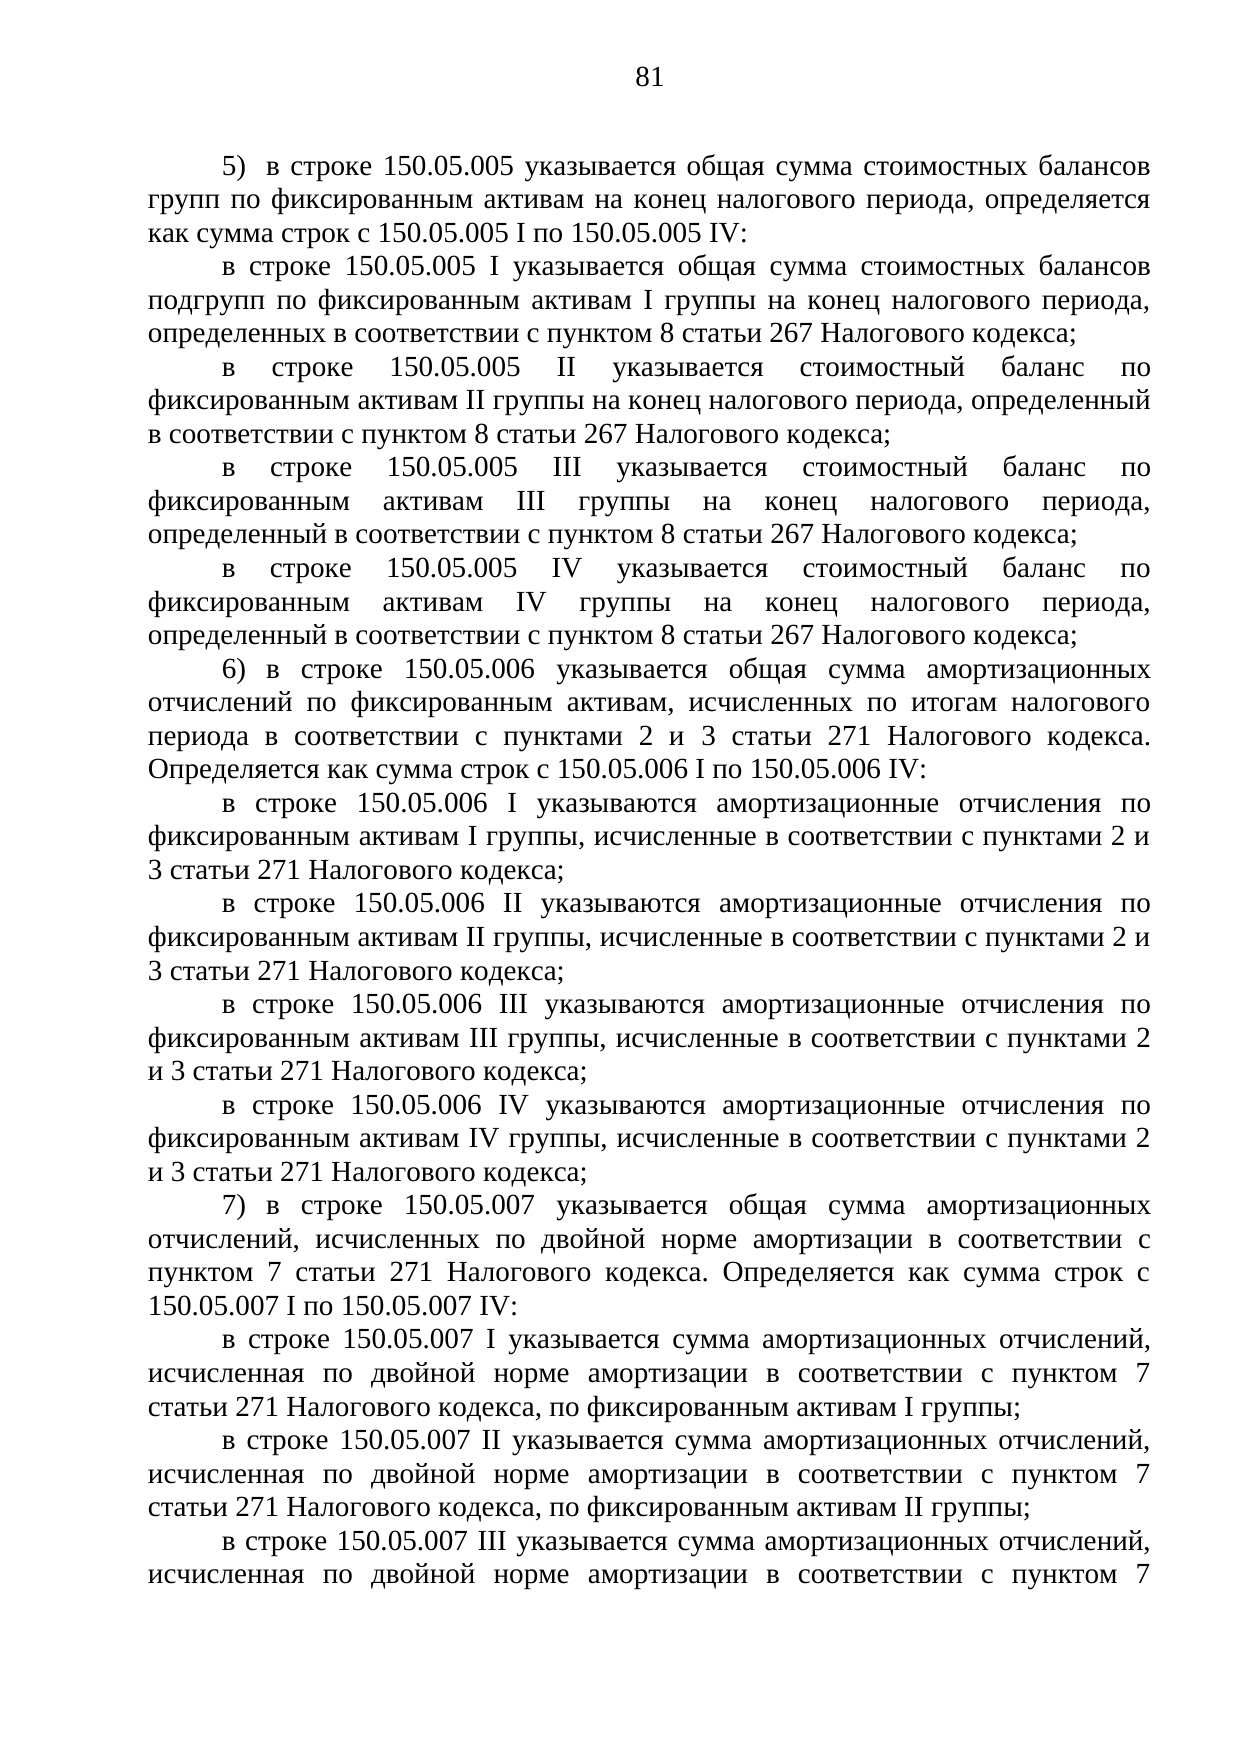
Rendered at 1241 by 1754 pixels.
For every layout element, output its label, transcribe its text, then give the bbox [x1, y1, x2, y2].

text в строке 150.05.005 II указывается стоимостный баланс по фиксированным активам II группы на конец налогового периода, определенный в соответствии с пунктом 8 статьи 267 Налогового кодекса; [148, 349, 1152, 449]
text в строке 150.05.005 I указывается общая сумма стоимостных балансов подгрупп по фиксированным активам I группы на конец налогового периода, определенных в соответствии с пунктом 8 статьи 267 Налогового кодекса; [148, 248, 1152, 349]
text в строке 150.05.006 IV указываются амортизационные отчисления по фиксированным активам IV группы, исчисленные в соответствии с пунктами 2 и 3 статьи 271 Налогового кодекса; [148, 1087, 1152, 1187]
text в строке 150.05.007 II указывается сумма амортизационных отчислений, исчисленная по двойной норме амортизации в соответствии с пунктом 7 статьи 271 Налогового кодекса, по фиксированным активам II группы; [148, 1422, 1152, 1523]
list в строке 150.05.005 указывается общая сумма стоимостных балансов групп по фиксированным активам на конец налогового периода, определяется как сумма строк с 150.05.005 I по 150.05.005 IV: [148, 148, 1152, 248]
text в строке 150.05.005 III указывается стоимостный баланс по фиксированным активам III группы на конец налогового периода, определенный в соответствии с пунктом 8 статьи 267 Налогового кодекса; [148, 449, 1152, 550]
text в строке 150.05.006 II указываются амортизационные отчисления по фиксированным активам II группы, исчисленные в соответствии с пунктами 2 и 3 статьи 271 Налогового кодекса; [148, 886, 1152, 986]
text в строке 150.05.007 I указывается сумма амортизационных отчислений, исчисленная по двойной норме амортизации в соответствии с пунктом 7 статьи 271 Налогового кодекса, по фиксированным активам I группы; [148, 1322, 1152, 1422]
text в строке 150.05.005 IV указывается стоимостный баланс по фиксированным активам IV группы на конец налогового периода, определенный в соответствии с пунктом 8 статьи 267 Налогового кодекса; [148, 550, 1152, 651]
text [148, 1523, 1152, 1590]
text в строке 150.05.006 I указываются амортизационные отчисления по фиксированным активам I группы, исчисленные в соответствии с пунктами 2 и 3 статьи 271 Налогового кодекса; [148, 785, 1152, 886]
list в строке 150.05.007 указывается общая сумма амортизационных отчислений, исчисленных по двойной норме амортизации в соответствии с пунктом 7 статьи 271 Налогового кодекса. Определяется как сумма строк с 150.05.007 I по 150.05.007 IV: [148, 1187, 1152, 1322]
list в строке 150.05.006 указывается общая сумма амортизационных отчислений по фиксированным активам, исчисленных по итогам налогового периода в соответствии с пунктами 2 и 3 статьи 271 Налогового кодекса. Определяется как сумма строк с 150.05.006 I по 150.05.006 IV: [148, 651, 1152, 785]
text в строке 150.05.006 III указываются амортизационные отчисления по фиксированным активам III группы, исчисленные в соответствии с пунктами 2 и 3 статьи 271 Налогового кодекса; [148, 986, 1152, 1087]
